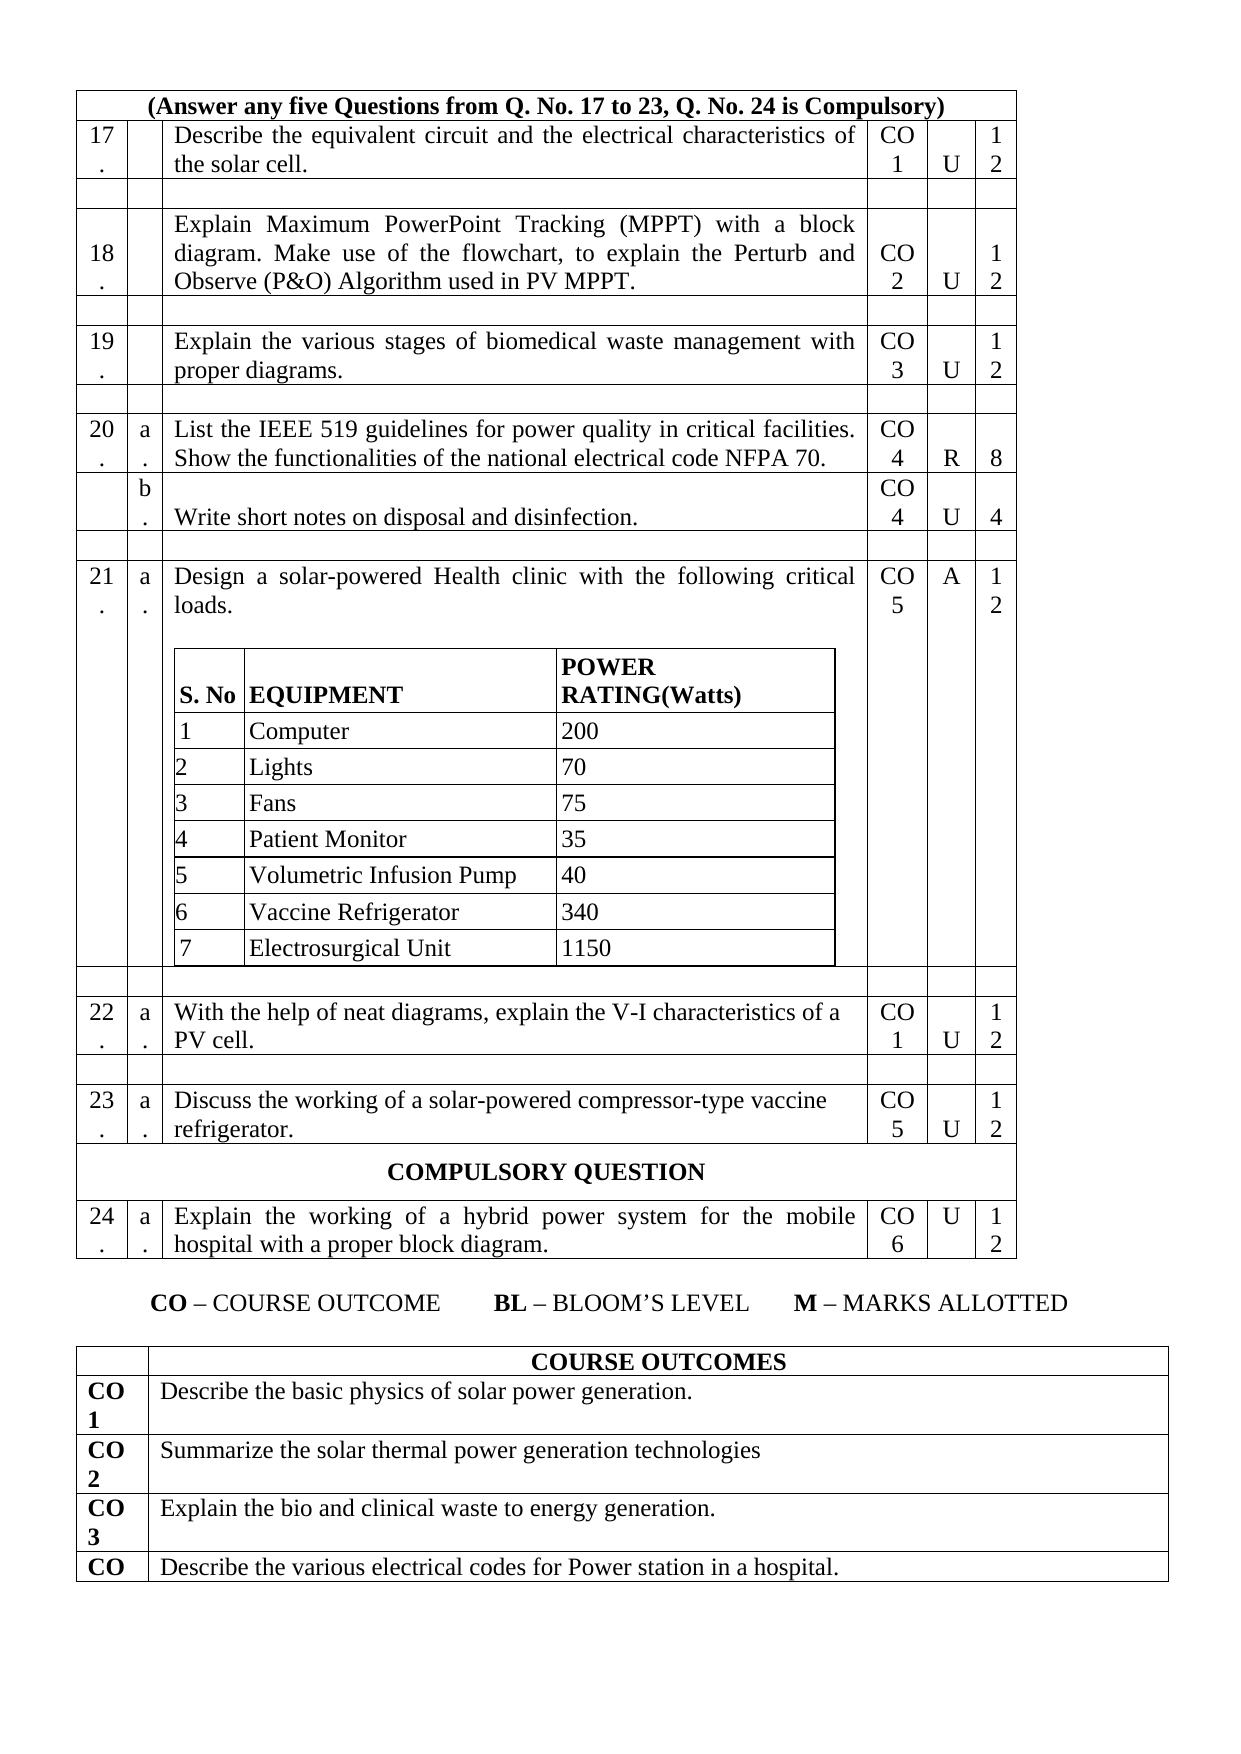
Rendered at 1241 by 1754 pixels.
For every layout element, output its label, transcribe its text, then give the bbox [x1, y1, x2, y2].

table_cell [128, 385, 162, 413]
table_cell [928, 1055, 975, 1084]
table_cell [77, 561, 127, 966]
table_cell [868, 179, 927, 208]
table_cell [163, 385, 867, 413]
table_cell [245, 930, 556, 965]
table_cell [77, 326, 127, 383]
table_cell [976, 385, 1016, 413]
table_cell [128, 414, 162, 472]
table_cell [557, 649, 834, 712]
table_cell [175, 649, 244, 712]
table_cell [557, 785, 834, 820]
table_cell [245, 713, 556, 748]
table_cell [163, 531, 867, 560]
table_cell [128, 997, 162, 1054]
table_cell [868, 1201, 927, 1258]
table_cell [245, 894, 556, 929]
text CO – COURSE OUTCOME BL – BLOOM’S LEVEL M – MARKS ALLOTTED [150, 1288, 1090, 1317]
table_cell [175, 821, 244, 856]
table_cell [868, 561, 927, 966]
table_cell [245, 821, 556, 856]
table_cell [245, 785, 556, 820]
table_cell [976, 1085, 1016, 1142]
table_cell [77, 179, 127, 208]
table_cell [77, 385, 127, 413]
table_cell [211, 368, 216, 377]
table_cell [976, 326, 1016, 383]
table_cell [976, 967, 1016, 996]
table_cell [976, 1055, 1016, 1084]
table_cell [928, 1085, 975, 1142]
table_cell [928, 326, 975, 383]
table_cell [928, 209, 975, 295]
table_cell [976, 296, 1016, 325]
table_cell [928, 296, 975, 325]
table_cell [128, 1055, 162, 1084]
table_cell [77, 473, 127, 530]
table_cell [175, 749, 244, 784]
table_cell [128, 179, 162, 208]
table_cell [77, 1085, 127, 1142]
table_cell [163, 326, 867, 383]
table_cell U [928, 121, 975, 178]
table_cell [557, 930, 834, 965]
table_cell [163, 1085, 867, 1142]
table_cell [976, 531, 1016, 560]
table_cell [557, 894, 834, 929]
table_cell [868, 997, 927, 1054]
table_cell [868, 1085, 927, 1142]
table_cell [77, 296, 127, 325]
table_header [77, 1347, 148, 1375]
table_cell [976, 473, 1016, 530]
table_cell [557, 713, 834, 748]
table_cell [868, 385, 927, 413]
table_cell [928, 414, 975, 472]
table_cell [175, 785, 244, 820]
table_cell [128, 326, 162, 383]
table_cell [163, 179, 867, 208]
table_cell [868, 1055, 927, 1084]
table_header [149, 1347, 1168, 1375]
table_cell [128, 121, 162, 178]
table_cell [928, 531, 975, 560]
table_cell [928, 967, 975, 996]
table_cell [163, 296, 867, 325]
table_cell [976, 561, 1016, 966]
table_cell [77, 91, 1016, 119]
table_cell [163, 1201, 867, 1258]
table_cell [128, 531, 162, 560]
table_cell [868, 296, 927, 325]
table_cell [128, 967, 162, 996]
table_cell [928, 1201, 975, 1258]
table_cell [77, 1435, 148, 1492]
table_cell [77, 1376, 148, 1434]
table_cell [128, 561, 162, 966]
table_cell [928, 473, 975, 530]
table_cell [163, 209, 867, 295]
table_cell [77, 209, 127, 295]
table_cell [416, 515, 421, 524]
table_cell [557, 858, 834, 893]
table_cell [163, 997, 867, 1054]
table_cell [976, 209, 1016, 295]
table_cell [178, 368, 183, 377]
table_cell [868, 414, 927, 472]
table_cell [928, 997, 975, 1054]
table_cell [928, 179, 975, 208]
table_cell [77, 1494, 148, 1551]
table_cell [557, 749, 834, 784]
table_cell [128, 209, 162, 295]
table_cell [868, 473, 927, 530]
table_cell 12 [976, 121, 1016, 178]
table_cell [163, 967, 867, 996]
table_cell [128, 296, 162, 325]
table_cell CO1 [868, 121, 927, 178]
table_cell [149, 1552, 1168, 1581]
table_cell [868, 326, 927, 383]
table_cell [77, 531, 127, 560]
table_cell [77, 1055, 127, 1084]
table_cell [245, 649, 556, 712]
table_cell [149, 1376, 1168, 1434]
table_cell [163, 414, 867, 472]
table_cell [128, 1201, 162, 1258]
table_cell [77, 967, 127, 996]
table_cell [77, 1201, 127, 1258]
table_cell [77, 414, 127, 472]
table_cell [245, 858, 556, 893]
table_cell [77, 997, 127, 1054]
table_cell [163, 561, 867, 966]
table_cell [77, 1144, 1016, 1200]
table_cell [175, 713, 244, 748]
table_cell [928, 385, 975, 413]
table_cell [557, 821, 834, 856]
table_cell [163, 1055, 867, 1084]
table_cell Describe the equivalent circuit and the electrical characteristics of the solar cell. [163, 121, 867, 178]
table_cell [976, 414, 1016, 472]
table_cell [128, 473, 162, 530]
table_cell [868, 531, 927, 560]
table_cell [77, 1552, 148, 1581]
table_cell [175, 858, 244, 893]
table_cell 17. [77, 121, 127, 178]
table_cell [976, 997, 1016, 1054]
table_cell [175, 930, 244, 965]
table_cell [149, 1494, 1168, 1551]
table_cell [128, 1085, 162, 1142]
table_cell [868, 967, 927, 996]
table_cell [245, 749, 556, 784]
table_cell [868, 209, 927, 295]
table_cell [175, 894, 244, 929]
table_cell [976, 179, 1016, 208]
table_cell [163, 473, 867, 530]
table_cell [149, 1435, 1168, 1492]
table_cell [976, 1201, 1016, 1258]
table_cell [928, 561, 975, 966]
